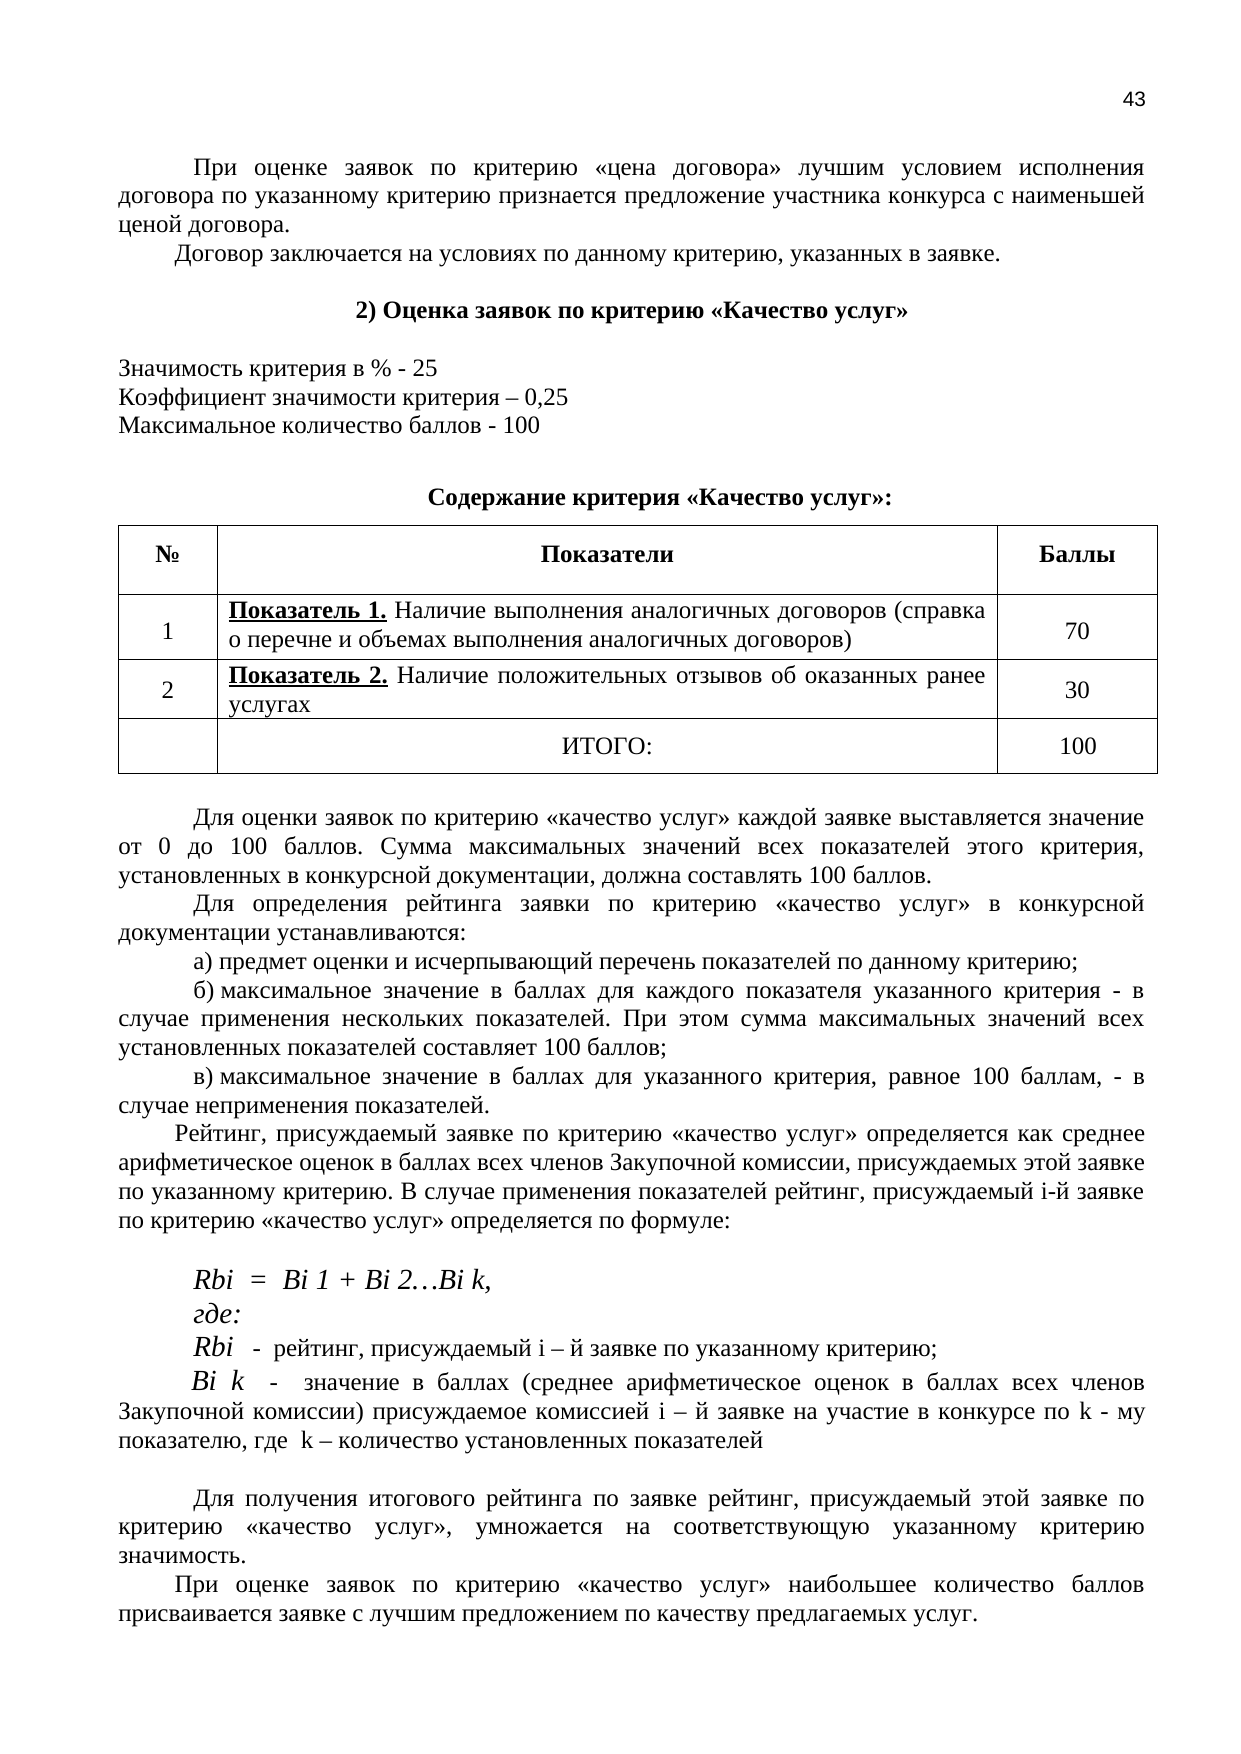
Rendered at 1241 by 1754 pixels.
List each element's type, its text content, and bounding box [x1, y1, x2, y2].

table_cell [119, 719, 217, 772]
table_cell ИТОГО: [218, 719, 997, 772]
text Максимальное количество баллов - 100 [118, 410, 1146, 439]
text Рейтинг, присуждаемый заявке по критерию «качество услуг» определяется как среднее арифметическое оценок в баллах всех членов Закупочной комиссии, присуждаемых этой заявке по указанному критерию. В случае применения показателей рейтинг, присуждаемый i-й заявке по критерию «качество услуг» определяется по формуле: [118, 1118, 1146, 1233]
table_cell 1 [119, 595, 217, 659]
table_cell 70 [998, 595, 1157, 659]
text Rbi - рейтинг, присуждаемый i – й заявке по указанному критерию; [118, 1329, 1146, 1363]
text Для определения рейтинга заявки по критерию «качество услуг» в конкурсной документации устанавливаются: [118, 888, 1146, 946]
table_header № [119, 526, 217, 594]
text При оценке заявок по критерию «качество услуг» наибольшее количество баллов присваивается заявке с лучшим предложением по качеству предлагаемых услуг. [118, 1569, 1146, 1626]
text При оценке заявок по критерию «цена договора» лучшим условием исполнения договора по указанному критерию признается предложение участника конкурса с наименьшей ценой договора. [118, 152, 1146, 238]
text в) максимальное значение в баллах для указанного критерия, равное 100 баллам, - в случае неприменения показателей. [118, 1061, 1146, 1118]
table_cell 2 [119, 660, 217, 718]
text где: [118, 1296, 1146, 1329]
text а) предмет оценки и исчерпывающий перечень показателей по данному критерию; [118, 946, 1146, 975]
text Для получения итогового рейтинга по заявке рейтинг, присуждаемый этой заявке по критерию «качество услуг», умножается на соответствующую указанному критерию значимость. [118, 1483, 1146, 1569]
text Коэффициент значимости критерия – 0,25 [118, 382, 1146, 410]
text Содержание критерия «Качество услуг»: [118, 482, 1146, 511]
table_cell 100 [998, 719, 1157, 772]
text 2) Оценка заявок по критерию «Качество услуг» [118, 295, 1146, 324]
text Значимость критерия в % - 25 [118, 353, 1146, 382]
table_header Баллы [998, 526, 1157, 594]
text Rbi = Bi 1 + Bi 2…Bi k, [118, 1262, 1146, 1296]
text Для оценки заявок по критерию «качество услуг» каждой заявке выставляется значение от 0 до 100 баллов. Сумма максимальных значений всех показателей этого критерия, установленных в конкурсной документации, должна составлять 100 баллов. [118, 802, 1146, 888]
table_cell Показатель 1. Наличие выполнения аналогичных договоров (справка о перечне и объемах выполнения аналогичных договоров) [218, 595, 997, 659]
table_cell Показатель 2. Наличие положительных отзывов об оказанных ранее услугах [218, 660, 997, 718]
table_cell 30 [998, 660, 1157, 718]
text б) максимальное значение в баллах для каждого показателя указанного критерия - в случае применения нескольких показателей. При этом сумма максимальных значений всех установленных показателей составляет 100 баллов; [118, 975, 1146, 1061]
table_header Показатели [218, 526, 997, 594]
text Bi k - значение в баллах (среднее арифметическое оценок в баллах всех членов Закупочной комиссии) присуждаемое комиссией i – й заявке на участие в конкурсе по k - му показателю, где k – количество установленных показателей [118, 1363, 1146, 1454]
text Договор заключается на условиях по данному критерию, указанных в заявке. [118, 238, 1146, 267]
